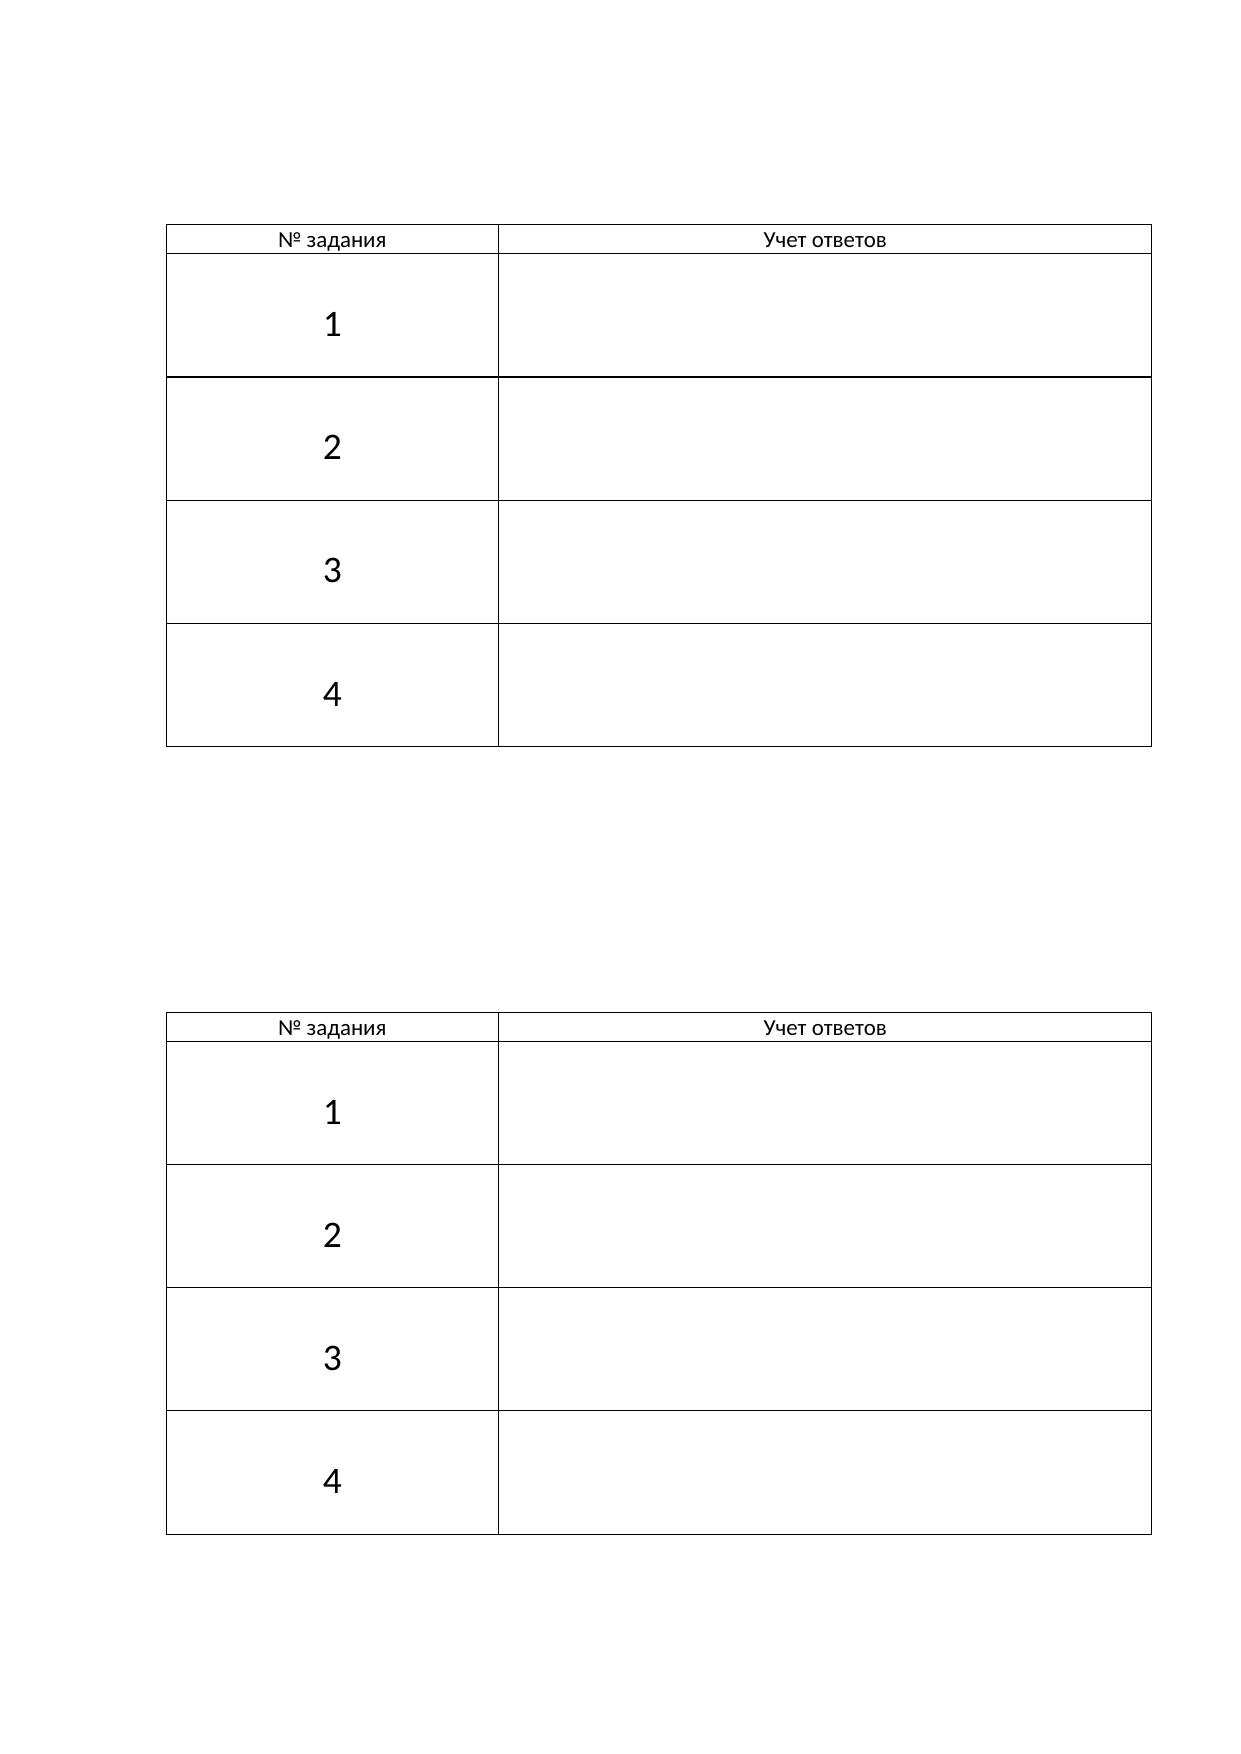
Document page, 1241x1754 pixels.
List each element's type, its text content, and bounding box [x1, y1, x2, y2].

table_cell 4 [167, 624, 498, 746]
table_header Учет ответов [499, 225, 1151, 253]
table_cell [499, 1165, 1151, 1287]
table_cell [499, 501, 1151, 623]
table_cell 3 [167, 501, 498, 623]
table_cell 4 [167, 1411, 498, 1533]
table_cell [499, 378, 1151, 499]
table_cell 1 [167, 254, 498, 376]
table_cell 2 [167, 378, 498, 499]
table_cell [499, 624, 1151, 746]
table_header Учет ответов [499, 1013, 1151, 1041]
table_cell 1 [167, 1042, 498, 1164]
table_cell [499, 1288, 1151, 1410]
table_header № задания [167, 225, 498, 253]
table_cell [499, 254, 1151, 376]
table_cell 2 [167, 1165, 498, 1287]
table_cell [499, 1042, 1151, 1164]
table_cell [499, 1411, 1151, 1533]
table_cell 3 [167, 1288, 498, 1410]
table_header № задания [167, 1013, 498, 1041]
